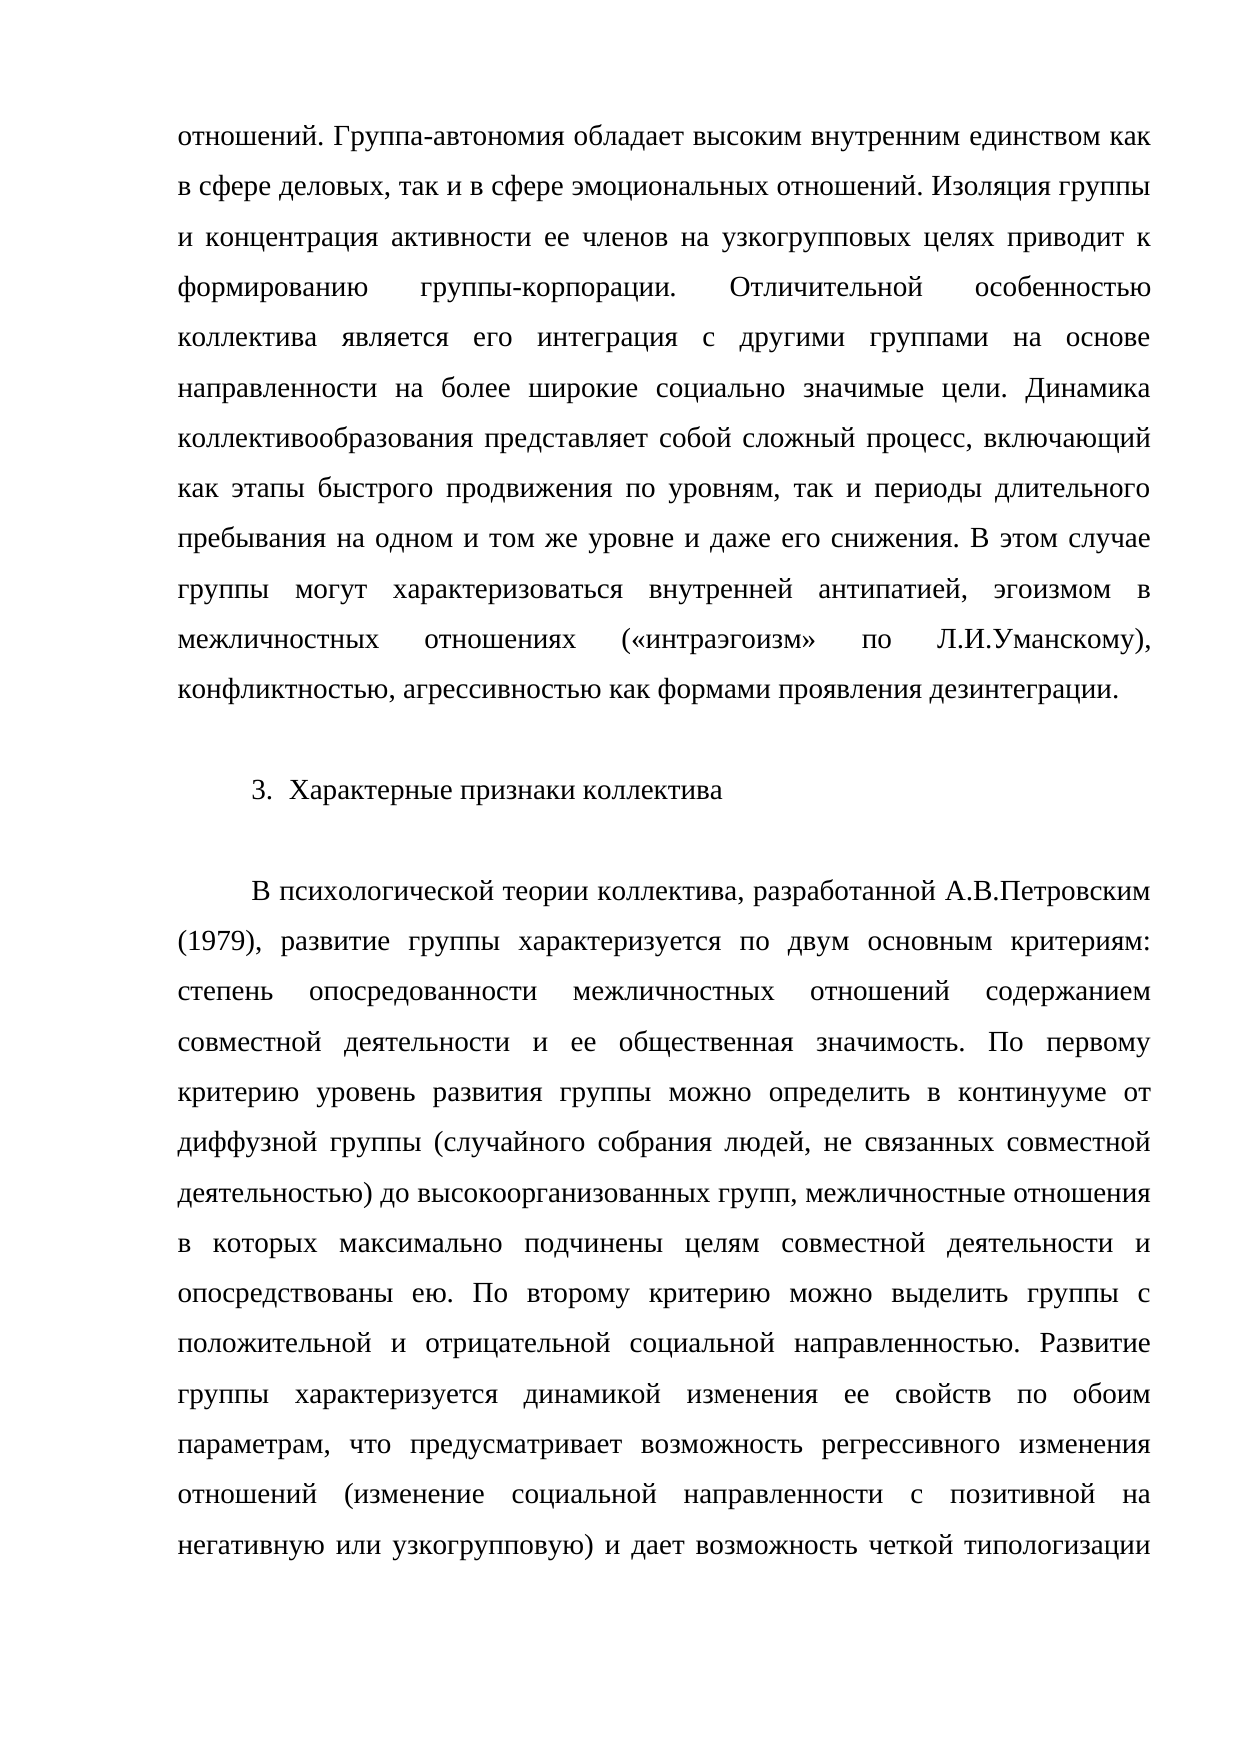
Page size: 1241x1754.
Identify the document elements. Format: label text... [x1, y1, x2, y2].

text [177, 873, 1152, 1560]
list Характерные признаки коллектива [251, 772, 1152, 806]
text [177, 118, 1152, 705]
